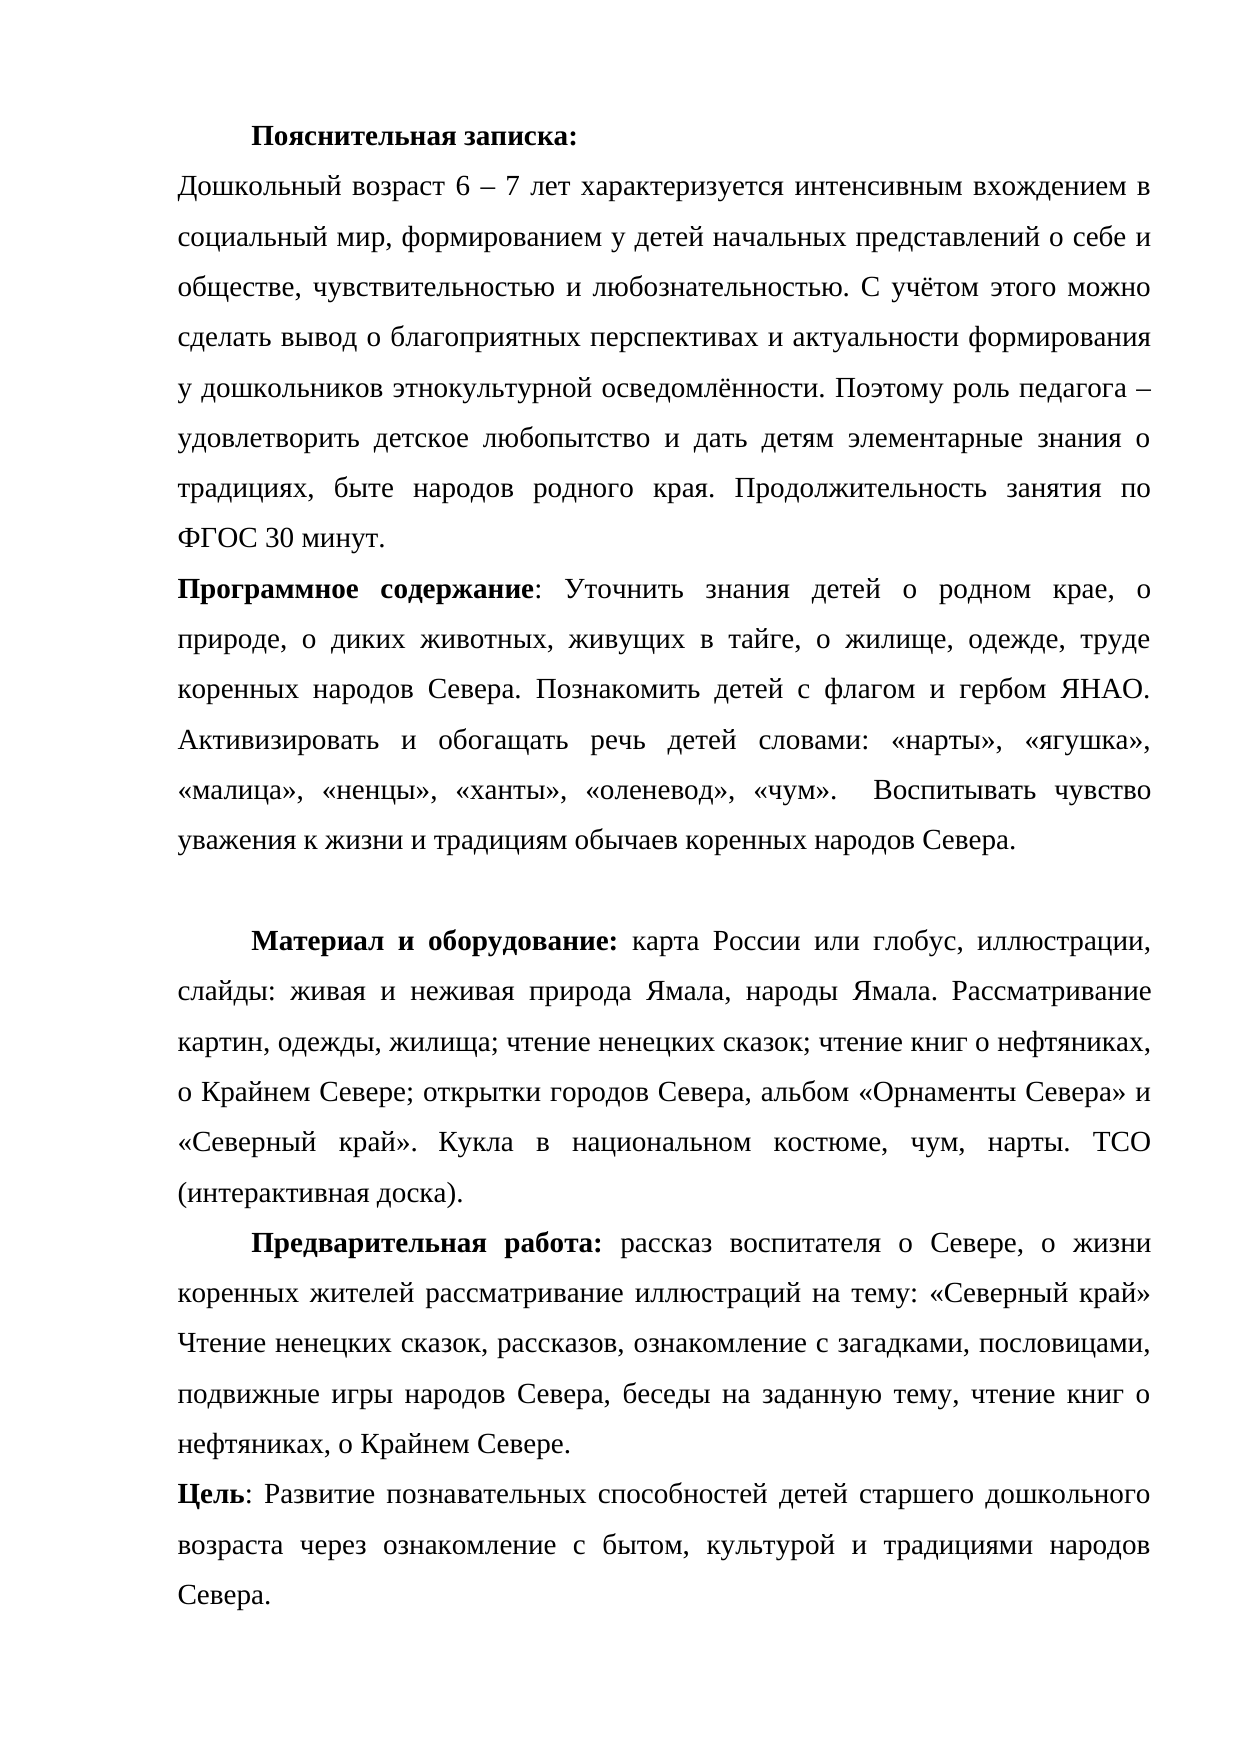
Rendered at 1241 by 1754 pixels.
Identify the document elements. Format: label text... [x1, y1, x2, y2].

text Материал и оборудование: карта России или глобус, иллюстрации, слайды: живая и неживая природа Ямала, народы Ямала. Рассматривание картин, одежды, жилища; чтение ненецких сказок; чтение книг о нефтяниках, о Крайнем Севере; открытки городов Севера, альбом «Орнаменты Севера» и «Северный край». Кукла в национальном костюме, чум, нарты. ТСО (интерактивная доска). [177, 923, 1152, 1208]
text Предварительная работа: рассказ воспитателя о Севере, о жизни коренных жителей рассматривание иллюстраций на тему: «Северный край» Чтение ненецких сказок, рассказов, ознакомление с загадками, пословицами, подвижные игры народов Севера, беседы на заданную тему, чтение книг о нефтяниках, о Крайнем Севере. [177, 1225, 1152, 1460]
text Цель: Развитие познавательных способностей детей старшего дошкольного возраста через ознакомление с бытом, культурой и традициями народов Севера. [177, 1477, 1152, 1611]
text Дошкольный возраст 6 – 7 лет характеризуется интенсивным вхождением в социальный мир, формированием у детей начальных представлений о себе и обществе, чувствительностью и любознательностью. С учётом этого можно сделать вывод о благоприятных перспективах и актуальности формирования у дошкольников этнокультурной осведомлённости. Поэтому роль педагога – удовлетворить детское любопытство и дать детям элементарные знания о традициях, быте народов родного края. Продолжительность занятия по ФГОС 30 минут. [177, 168, 1152, 554]
text Программное содержание: Уточнить знания детей о родном крае, о природе, о диких животных, живущих в тайге, о жилище, одежде, труде коренных народов Севера. Познакомить детей с флагом и гербом ЯНАО. Активизировать и обогащать речь детей словами: «нарты», «ягушка», «малица», «ненцы», «ханты», «оленевод», «чум». Воспитывать чувство уважения к жизни и традициям обычаев коренных народов Севера. [177, 571, 1152, 856]
text Пояснительная записка: [177, 118, 1152, 152]
